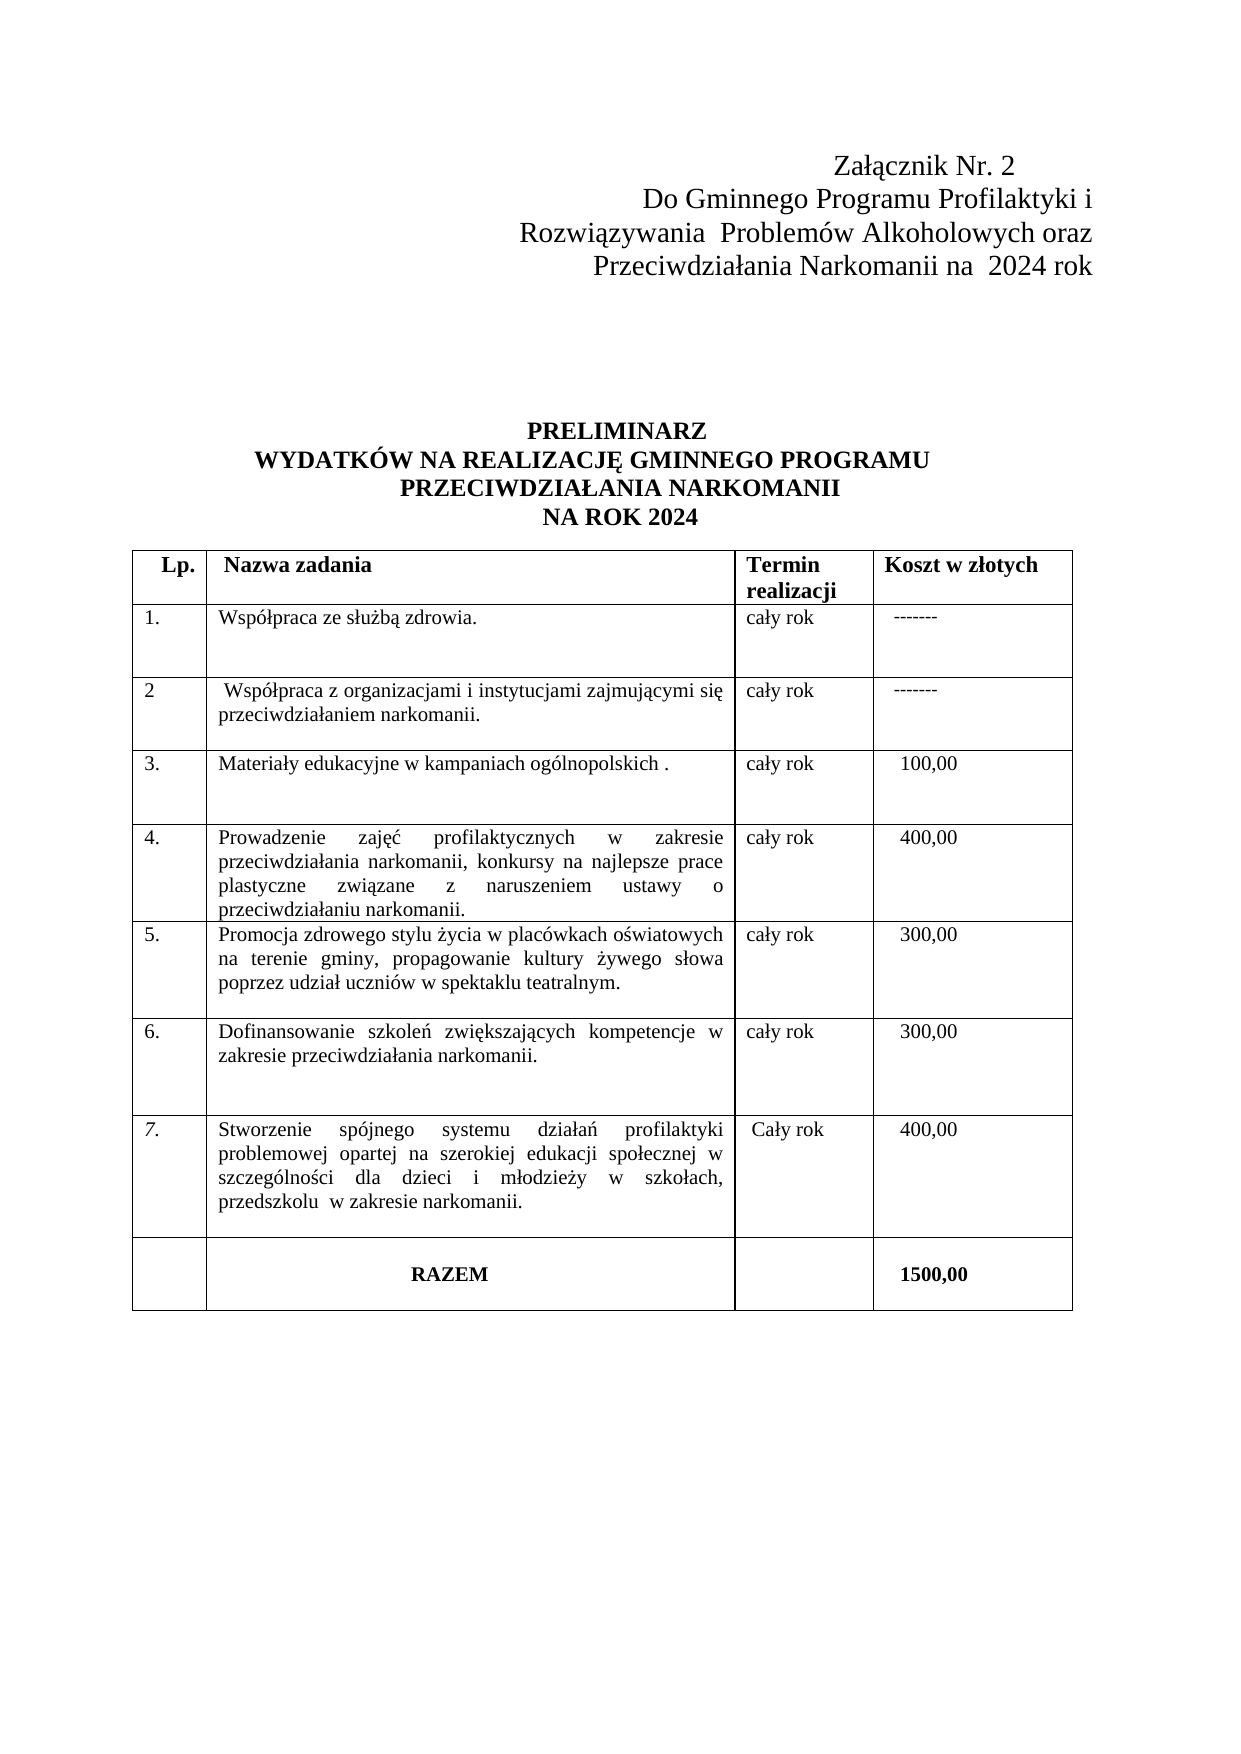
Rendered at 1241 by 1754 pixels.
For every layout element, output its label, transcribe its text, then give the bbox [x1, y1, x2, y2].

table_cell 5. [133, 922, 206, 1018]
table_cell 300,00 [874, 1019, 1072, 1115]
table_cell cały rok [736, 751, 873, 823]
table_cell 300,00 [874, 922, 1072, 1018]
text PRELIMINARZ [148, 416, 1093, 445]
table_cell 400,00 [874, 825, 1072, 921]
text Załącznik Nr. 2 [148, 148, 1093, 181]
table_cell Stworzenie spójnego systemu działań profilaktyki problemowej opartej na szerokiej edukacji społecznej w szczególności dla dzieci i młodzieży w szkołach, przedszkolu w zakresie narkomanii. [207, 1116, 734, 1237]
table_cell Współpraca z organizacjami i instytucjami zajmującymi się przeciwdziałaniem narkomanii. [207, 678, 734, 750]
text Do Gminnego Programu Profilaktyki i Rozwiązywania Problemów Alkoholowych oraz [148, 181, 1093, 248]
table_cell Materiały edukacyjne w kampaniach ogólnopolskich . [207, 751, 734, 823]
table_cell 100,00 [874, 751, 1072, 823]
table_cell [736, 1238, 873, 1310]
table_cell Dofinansowanie szkoleń zwiększających kompetencje w zakresie przeciwdziałania narkomanii. [207, 1019, 734, 1115]
table_cell [133, 1238, 206, 1310]
table_cell Cały rok [736, 1116, 873, 1237]
table_cell cały rok [736, 678, 873, 750]
table_cell ------- [874, 678, 1072, 750]
text NA ROK 2024 [148, 502, 1093, 531]
table_cell Współpraca ze służbą zdrowia. [207, 605, 734, 677]
table_cell ------- [874, 605, 1072, 677]
table_cell 1. [133, 605, 206, 677]
table_cell cały rok [736, 922, 873, 1018]
text PRZECIWDZIAŁANIA NARKOMANII [148, 473, 1093, 502]
table_header Termin realizacji [736, 551, 873, 604]
table_header Koszt w złotych [874, 551, 1072, 604]
table_cell 400,00 [874, 1116, 1072, 1237]
table_cell 2 [133, 678, 206, 750]
table_cell 3. [133, 751, 206, 823]
table_cell Promocja zdrowego stylu życia w placówkach oświatowych na terenie gminy, propagowanie kultury żywego słowa poprzez udział uczniów w spektaklu teatralnym. [207, 922, 734, 1018]
table_cell Prowadzenie zajęć profilaktycznych w zakresie przeciwdziałania narkomanii, konkursy na najlepsze prace plastyczne związane z naruszeniem ustawy o przeciwdziałaniu narkomanii. [207, 825, 734, 921]
table_cell 1500,00 [874, 1238, 1072, 1310]
text WYDATKÓW NA REALIZACJĘ GMINNEGO PROGRAMU [148, 445, 1093, 473]
table_header Lp. [133, 551, 206, 604]
table_cell RAZEM [207, 1238, 734, 1310]
text Przeciwdziałania Narkomanii na 2024 rok [148, 248, 1093, 282]
table_cell cały rok [736, 605, 873, 677]
table_header Nazwa zadania [207, 551, 734, 604]
table_cell 6. [133, 1019, 206, 1115]
table_cell cały rok [736, 825, 873, 921]
table_cell 7. [133, 1116, 206, 1237]
table_cell cały rok [736, 1019, 873, 1115]
table_cell 4. [133, 825, 206, 921]
